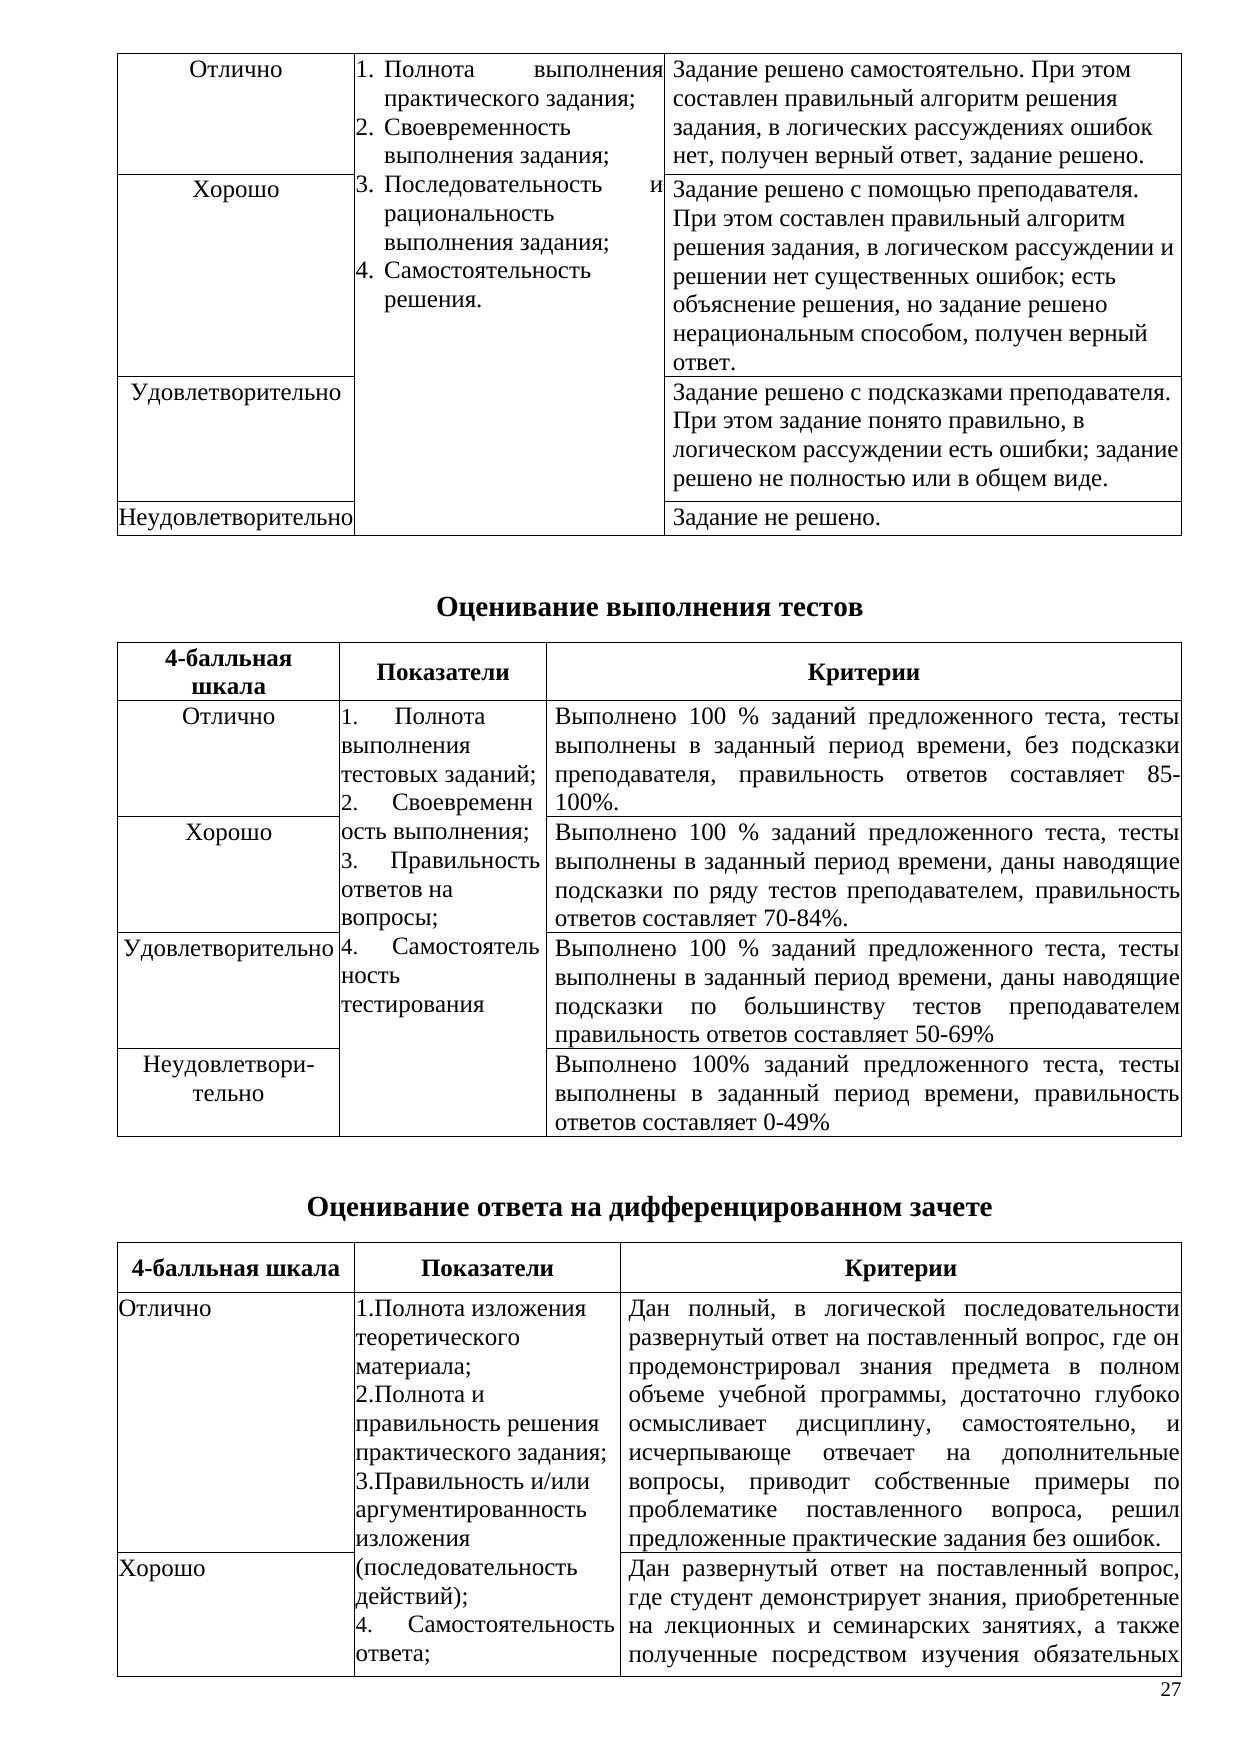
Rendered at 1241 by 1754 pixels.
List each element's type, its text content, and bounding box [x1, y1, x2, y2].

table_cell Неудовлетворительно [118, 502, 354, 535]
text Оценивание выполнения тестов [118, 589, 1181, 622]
table_cell Дан полный, в логической последовательности развернутый ответ на поставленный вопрос, где он продемонстрировал знания предмета в полном объеме учебной программы, достаточно глубоко осмысливает дисциплину, самостоятельно, и исчерпывающе отвечает на дополнительные вопросы, приводит собственные примеры по проблематике поставленного вопроса, решил предложенные практические задания без ошибок. [621, 1293, 1181, 1552]
table_cell Задание решено с подсказками преподавателя. При этом задание понято правильно, в логическом рассуждении есть ошибки; задание решено не полностью или в общем виде. [665, 377, 1181, 501]
table_cell Хорошо [118, 1553, 354, 1676]
table_header 4-балльная шкала [118, 643, 339, 700]
table_cell Полнота выполнения практического задания; Своевременность выполнения задания; Последовательность и рациональность выполнения задания; Самостоятельность решения. [355, 54, 664, 535]
table_cell Задание решено с помощью преподавателя. При этом составлен правильный алгоритм решения задания, в логическом рассуждении и решении нет существенных ошибок; есть объяснение решения, но задание решено нерациональным способом, получен верный ответ. [665, 175, 1181, 376]
table_cell Отлично [118, 701, 339, 816]
text Оценивание ответа на дифференцированном зачете [118, 1189, 1181, 1223]
table_cell Удовлетворительно [118, 377, 354, 501]
table_cell Выполнено 100% заданий предложенного теста, тесты выполнены в заданный период времени, правильность ответов составляет 0-49% [763, 1049, 1181, 1136]
table_cell Задание не решено. [665, 502, 1181, 535]
table_header Критерии [547, 643, 1181, 700]
table_cell Выполнено 100 % заданий предложенного теста, тесты выполнены в заданный период времени, даны наводящие подсказки по большинству тестов преподавателем правильность ответов составляет 50-69% [547, 933, 1181, 1048]
table_cell Удовлетворительно [118, 933, 339, 1048]
table_header Показатели [355, 1243, 620, 1292]
table_cell Отлично [118, 54, 354, 173]
table_cell Хорошо [118, 175, 354, 376]
table_header Критерии [621, 1243, 1181, 1292]
table_cell Полнота выполнения тестовых заданий; Своевременность выполнения; Правильность ответов на вопросы; Самостоятельность тестирования [340, 701, 546, 1136]
table_cell Выполнено 100 % заданий предложенного теста, тесты выполнены в заданный период времени, без подсказки преподавателя, правильность ответов составляет 85-100%. [547, 701, 1181, 816]
table_cell Выполнено 100 % заданий предложенного теста, тесты выполнены в заданный период времени, даны наводящие подсказки по ряду тестов преподавателем, правильность ответов составляет 70-84%. [547, 817, 1181, 932]
table_header Показатели [340, 643, 546, 700]
table_cell Отлично [118, 1293, 354, 1552]
table_cell Неудовлетворительно [118, 1049, 339, 1136]
table_cell Задание решено самостоятельно. При этом составлен правильный алгоритм решения задания, в логических рассуждениях ошибок нет, получен верный ответ, задание решено. [665, 54, 1181, 173]
table_cell Хорошо [118, 817, 339, 932]
table_cell 1.Полнота изложения теоретического материала; 2.Полнота и правильность решения практического задания; 3.Правильность и/или аргументированность изложения (последовательность действий); Самостоятельность ответа; Культура речи. [355, 1293, 620, 1676]
table_header 4-балльная шкала [118, 1243, 354, 1292]
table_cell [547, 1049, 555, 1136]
